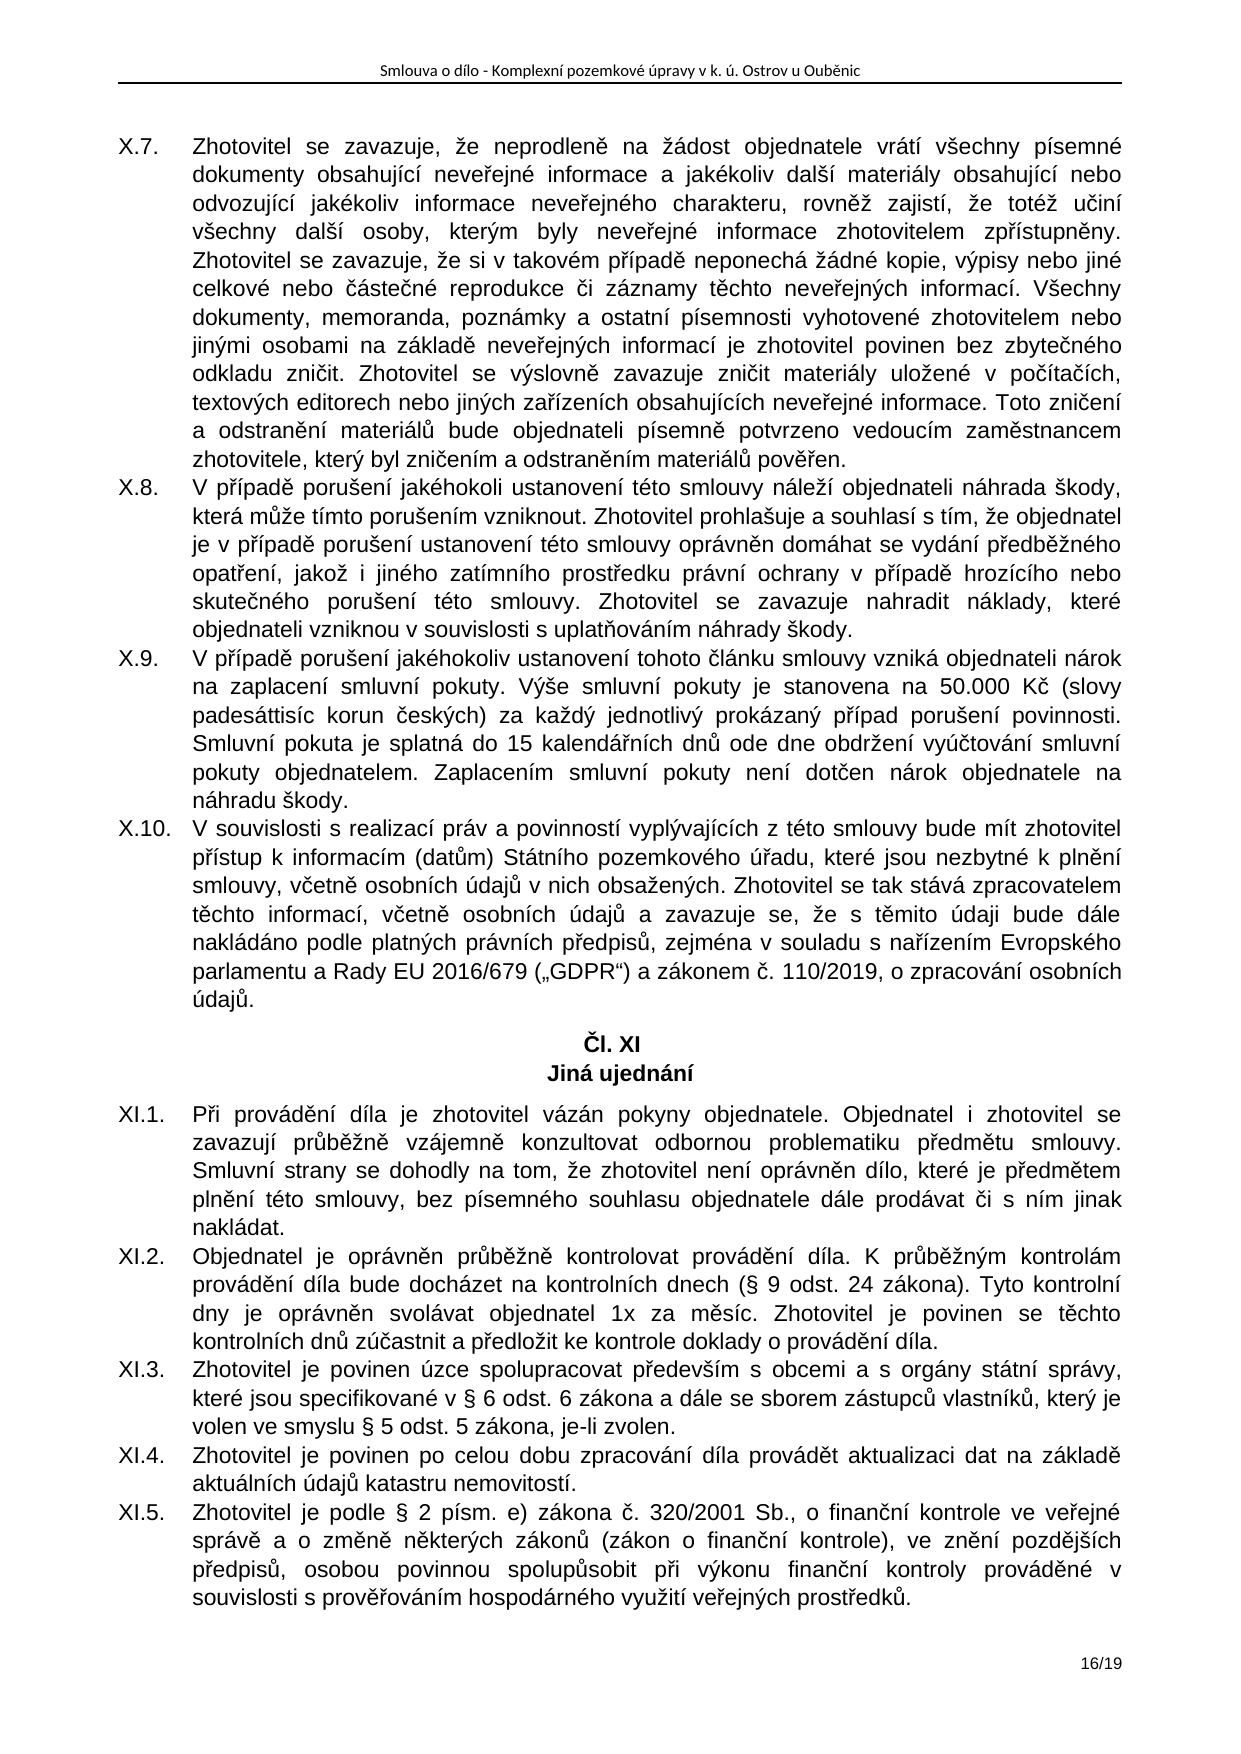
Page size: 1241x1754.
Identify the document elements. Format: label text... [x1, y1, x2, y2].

list V případě porušení jakéhokoli ustanovení této smlouvy náleží objednateli náhrada škody, která může tímto porušením vzniknout. Zhotovitel prohlašuje a souhlasí s tím, že objednatel je v případě porušení ustanovení této smlouvy oprávněn domáhat se vydání předběžného opatření, jakož i jiného zatímního prostředku právní ochrany v případě hrozícího nebo skutečného porušení této smlouvy. Zhotovitel se zavazuje nahradit náklady, které objednateli vzniknou v souvislosti s uplatňováním náhrady škody. [118, 474, 1122, 643]
list Zhotovitel se zavazuje, že neprodleně na žádost objednatele vrátí všechny písemné dokumenty obsahující neveřejné informace a jakékoliv další materiály obsahující nebo odvozující jakékoliv informace neveřejného charakteru, rovněž zajistí, že totéž učiní všechny další osoby, kterým byly neveřejné informace zhotovitelem zpřístupněny. Zhotovitel se zavazuje, že si v takovém případě neponechá žádné kopie, výpisy nebo jiné celkové nebo částečné reprodukce či záznamy těchto neveřejných informací. Všechny dokumenty, memoranda, poznámky a ostatní písemnosti vyhotovené zhotovitelem nebo jinými osobami na základě neveřejných informací je zhotovitel povinen bez zbytečného odkladu zničit. Zhotovitel se výslovně zavazuje zničit materiály uložené v počítačích, textových editorech nebo jiných zařízeních obsahujících neveřejné informace. Toto zničení a odstranění materiálů bude objednateli písemně potvrzeno vedoucím zaměstnancem zhotovitele, který byl zničením a odstraněním materiálů pověřen. [118, 133, 1122, 472]
list Objednatel je oprávněn průběžně kontrolovat provádění díla. K průběžným kontrolám provádění díla bude docházet na kontrolních dnech (§ 9 odst. 24 zákona). Tyto kontrolní dny je oprávněn svolávat objednatel 1x za měsíc. Zhotovitel je povinen se těchto kontrolních dnů zúčastnit a předložit ke kontrole doklady o provádění díla. [118, 1243, 1122, 1354]
list Zhotovitel je povinen úzce spolupracovat především s obcemi a s orgány státní správy, které jsou specifikované v § 6 odst. 6 zákona a dále se sborem zástupců vlastníků, který je volen ve smyslu § 5 odst. 5 zákona, je-li zvolen. [118, 1356, 1122, 1440]
list Zhotovitel je povinen po celou dobu zpracování díla provádět aktualizaci dat na základě aktuálních údajů katastru nemovitostí. [118, 1442, 1122, 1497]
text Jiná ujednání [118, 1031, 1122, 1086]
list Při provádění díla je zhotovitel vázán pokyny objednatele. Objednatel i zhotovitel se zavazují průběžně vzájemně konzultovat odbornou problematiku předmětu smlouvy. Smluvní strany se dohodly na tom, že zhotovitel není oprávněn dílo, které je předmětem plnění této smlouvy, bez písemného souhlasu objednatele dále prodávat či s ním jinak nakládat. [118, 1101, 1122, 1241]
list V případě porušení jakéhokoliv ustanovení tohoto článku smlouvy vzniká objednateli nárok na zaplacení smluvní pokuty. Výše smluvní pokuty je stanovena na 50.000 Kč (slovy padesáttisíc korun českých) za každý jednotlivý prokázaný případ porušení povinnosti. Smluvní pokuta je splatná do 15 kalendářních dnů ode dne obdržení vyúčtování smluvní pokuty objednatelem. Zaplacením smluvní pokuty není dotčen nárok objednatele na náhradu škody. [118, 645, 1122, 813]
list V souvislosti s realizací práv a povinností vyplývajících z této smlouvy bude mít zhotovitel přístup k informacím (datům) Státního pozemkového úřadu, které jsou nezbytné k plnění smlouvy, včetně osobních údajů v nich obsažených. Zhotovitel se tak stává zpracovatelem těchto informací, včetně osobních údajů a zavazuje se, že s těmito údaji bude dále nakládáno podle platných právních předpisů, zejména v souladu s nařízením Evropského parlamentu a Rady EU 2016/679 („GDPR“) a zákonem č. 110/2019, o zpracování osobních údajů. [118, 815, 1122, 1012]
list Zhotovitel je podle § 2 písm. e) zákona č. 320/2001 Sb., o finanční kontrole ve veřejné správě a o změně některých zákonů (zákon o finanční kontrole), ve znění pozdějších předpisů, osobou povinnou spolupůsobit při výkonu finanční kontroly prováděné v souvislosti s prověřováním hospodárného využití veřejných prostředků. [118, 1499, 1122, 1610]
